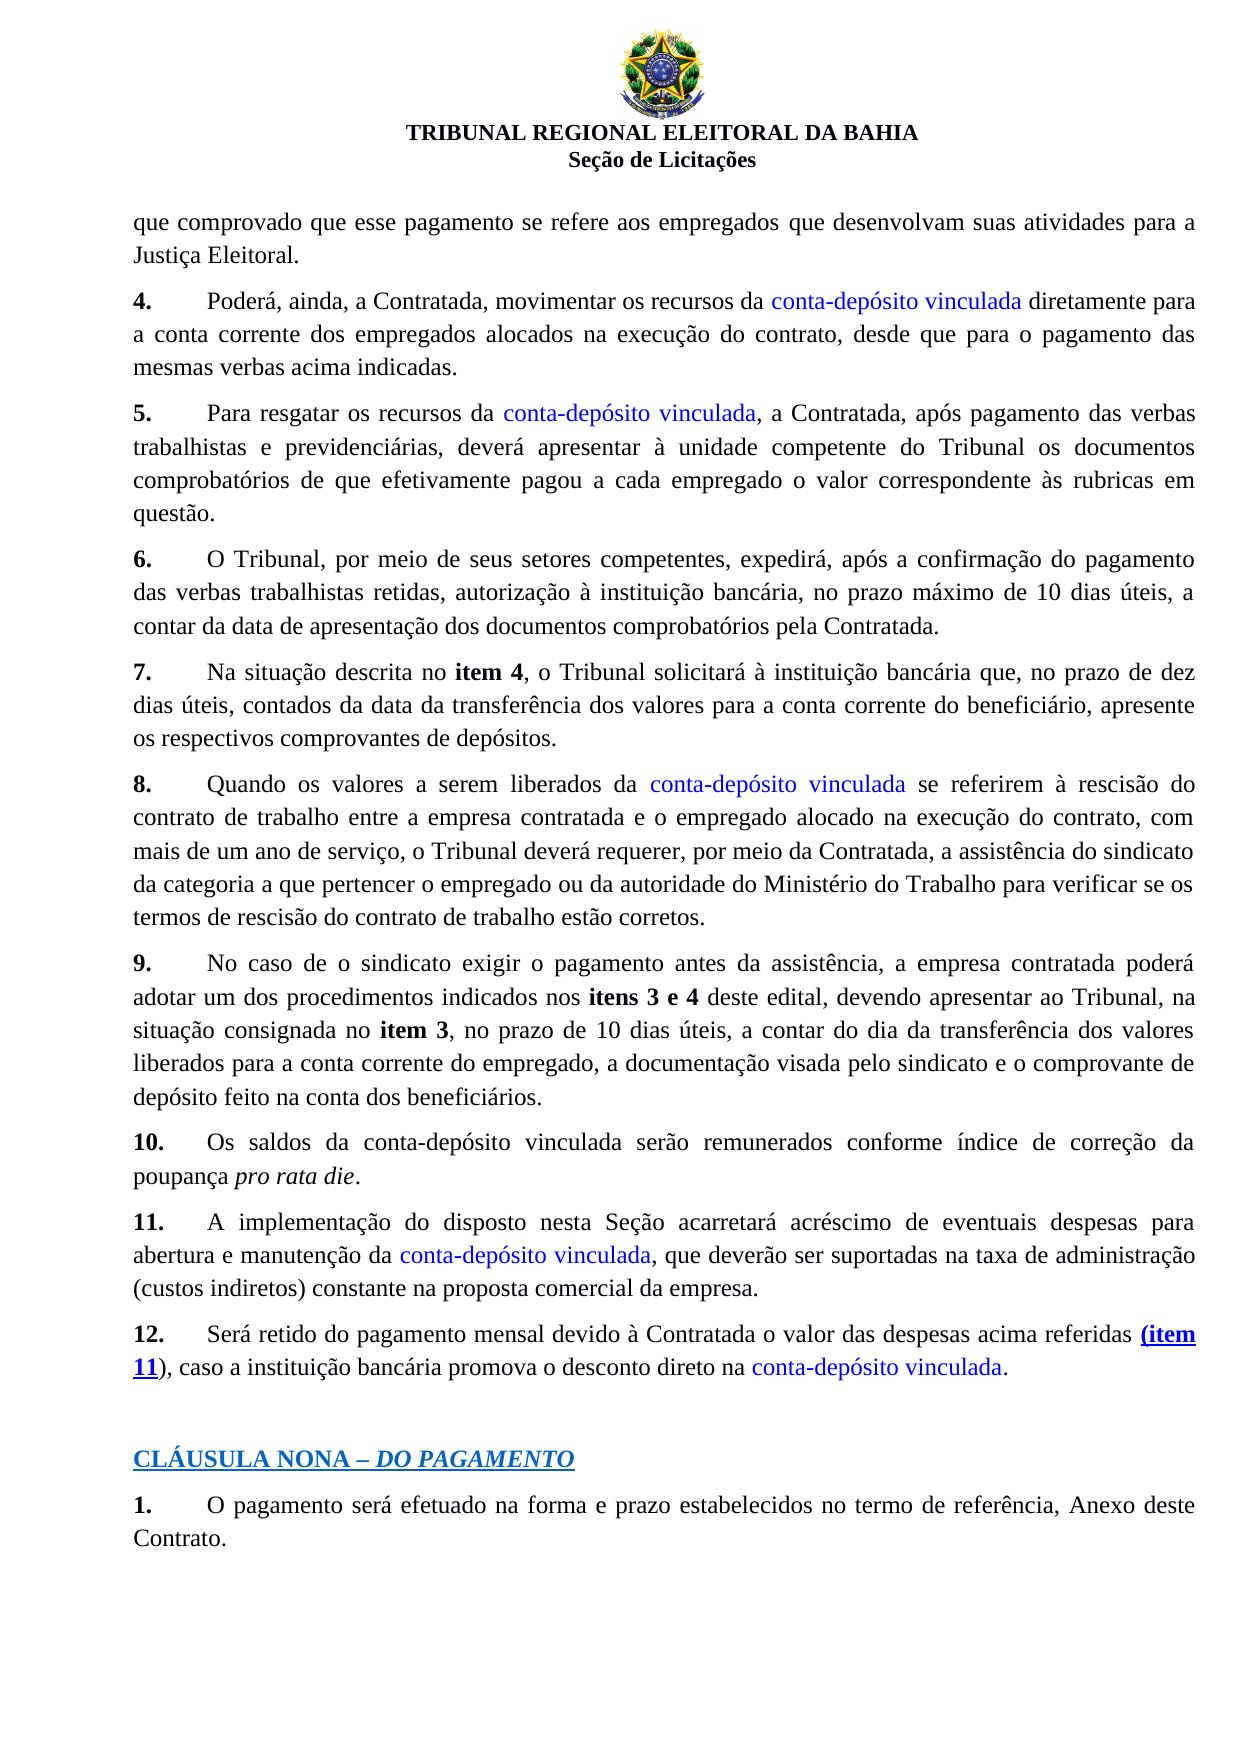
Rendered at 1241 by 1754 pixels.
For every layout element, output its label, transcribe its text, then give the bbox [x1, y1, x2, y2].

text 8. Quando os valores a serem liberados da conta-depósito vinculada se referirem à rescisão do contrato de trabalho entre a empresa contratada e o empregado alocado na execução do contrato, com mais de um ano de serviço, o Tribunal deverá requerer, por meio da Contratada, a assistência do sindicato da categoria a que pertencer o empregado ou da autoridade do Ministério do Trabalho para verificar se os termos de rescisão do contrato de trabalho estão corretos. [133, 766, 1196, 932]
text 10. Os saldos da conta-depósito vinculada serão remunerados conforme índice de correção da poupança pro rata die. [133, 1124, 1196, 1191]
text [133, 203, 1196, 270]
text 6. O Tribunal, por meio de seus setores competentes, expedirá, após a confirmação do pagamento das verbas trabalhistas retidas, autorização à instituição bancária, no prazo máximo de 10 dias úteis, a contar da data de apresentação dos documentos comprobatórios pela Contratada. [133, 541, 1196, 641]
text 11. A implementação do disposto nesta Seção acarretará acréscimo de eventuais despesas para abertura e manutenção da conta-depósito vinculada, que deverão ser suportadas na taxa de administração (custos indiretos) constante na proposta comercial da empresa. [133, 1203, 1196, 1303]
text 4. Poderá, ainda, a Contratada, movimentar os recursos da conta-depósito vinculada diretamente para a conta corrente dos empregados alocados na execução do contrato, desde que para o pagamento das mesmas verbas acima indicadas. [133, 282, 1196, 382]
text 1. O pagamento será efetuado na forma e prazo estabelecidos no termo de referência, Anexo deste Contrato. [133, 1487, 1196, 1553]
text 5. Para resgatar os recursos da conta-depósito vinculada, a Contratada, após pagamento das verbas trabalhistas e previdenciárias, deverá apresentar à unidade competente do Tribunal os documentos comprobatórios de que efetivamente pagou a cada empregado o valor correspondente às rubricas em questão. [133, 395, 1196, 528]
text 9. No caso de o sindicato exigir o pagamento antes da assistência, a empresa contratada poderá adotar um dos procedimentos indicados nos itens 3 e 4 deste edital, devendo apresentar ao Tribunal, na situação consignada no item 3, no prazo de 10 dias úteis, a contar do dia da transferência dos valores liberados para a conta corrente do empregado, a documentação visada pelo sindicato e o comprovante de depósito feito na conta dos beneficiários. [133, 945, 1196, 1112]
text 12. Será retido do pagamento mensal devido à Contratada o valor das despesas acima referidas (item 11), caso a instituição bancária promova o desconto direto na conta-depósito vinculada. [133, 1316, 1196, 1382]
text CLÁUSULA NONA – DO PAGAMENTO [133, 1441, 1196, 1474]
text 7. Na situação descrita no item 4, o Tribunal solicitará à instituição bancária que, no prazo de dez dias úteis, contados da data da transferência dos valores para a conta corrente do beneficiário, apresente os respectivos comprovantes de depósitos. [133, 653, 1196, 753]
